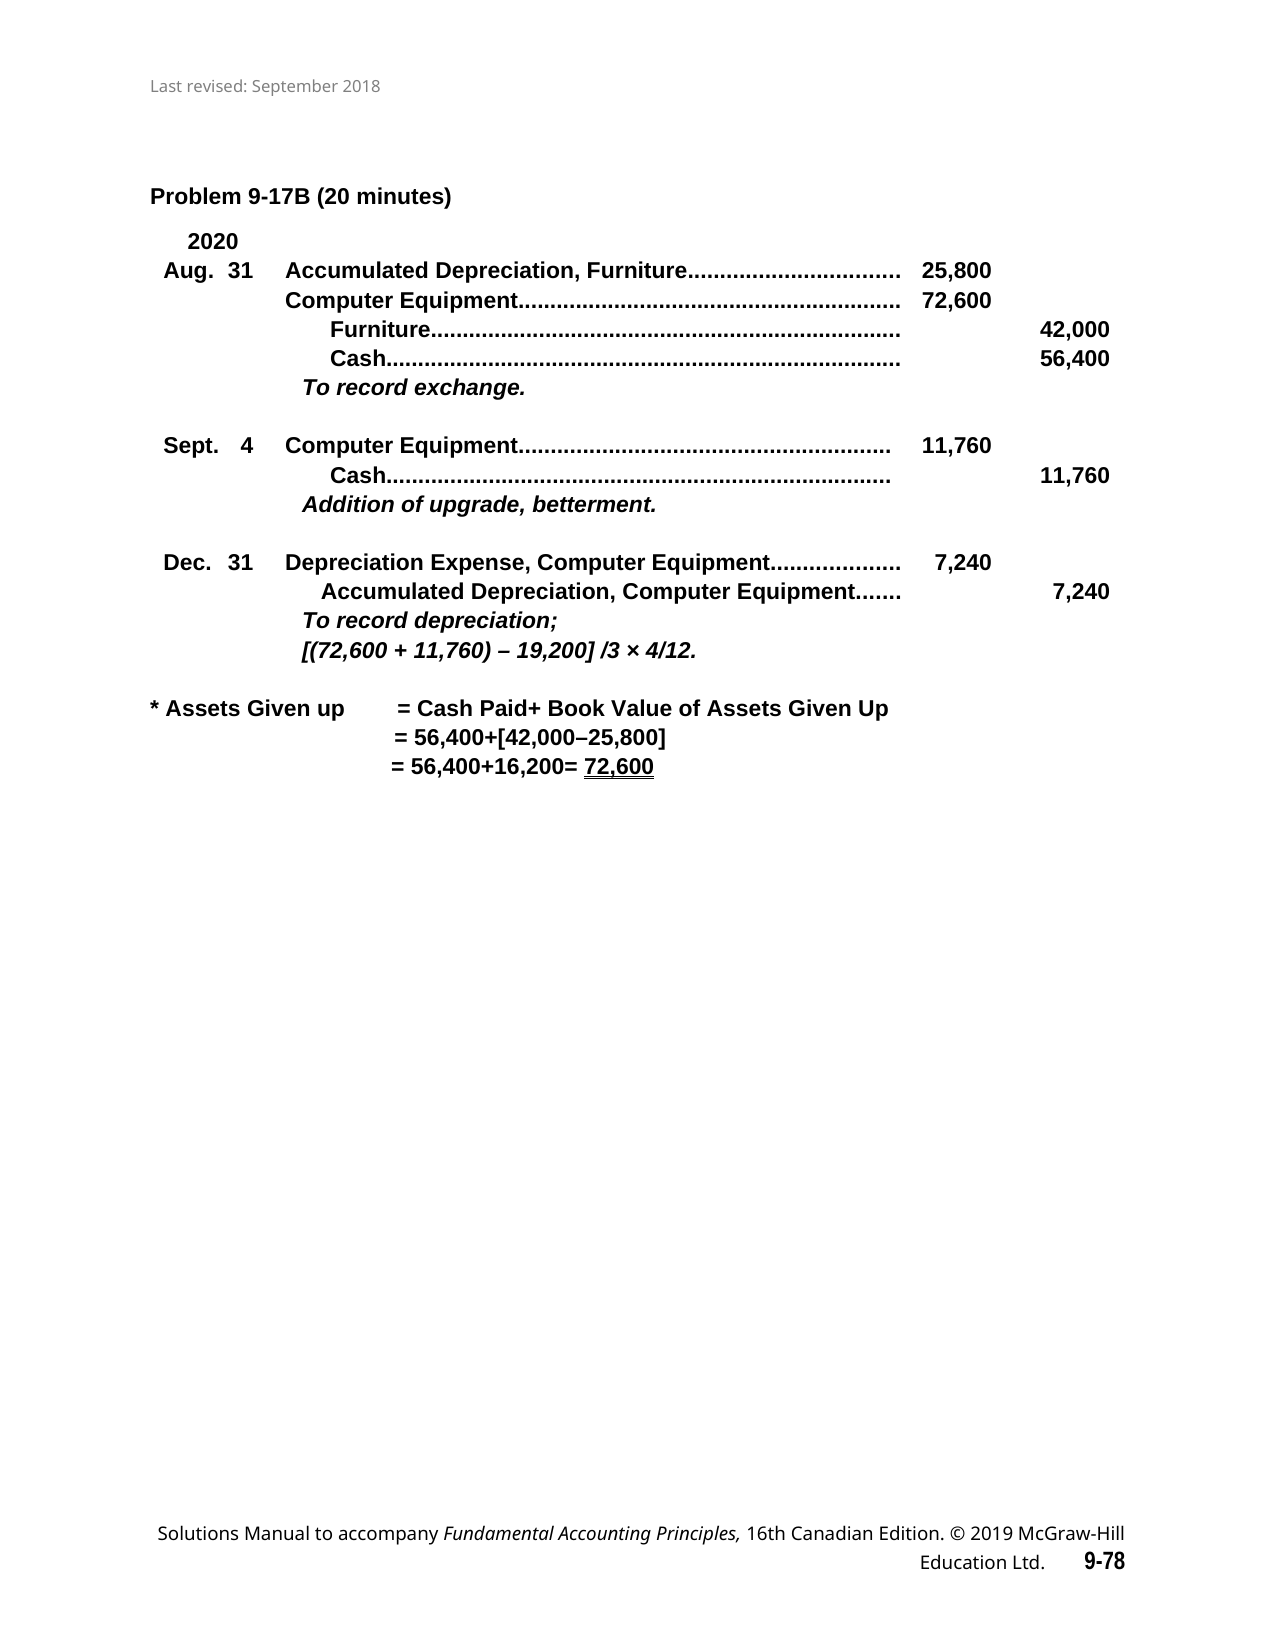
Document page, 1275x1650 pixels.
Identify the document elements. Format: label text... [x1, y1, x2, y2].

text = 56,400+[42,000–25,800] [218, 722, 1125, 751]
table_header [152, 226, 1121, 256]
text Problem 9-17B (20 minutes) [150, 183, 1125, 210]
text = 56,400+16,200= 72,600 [218, 751, 1125, 781]
text * Assets Given up = Cash Paid+ Book Value of Assets Given Up [150, 693, 1125, 722]
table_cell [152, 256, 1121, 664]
